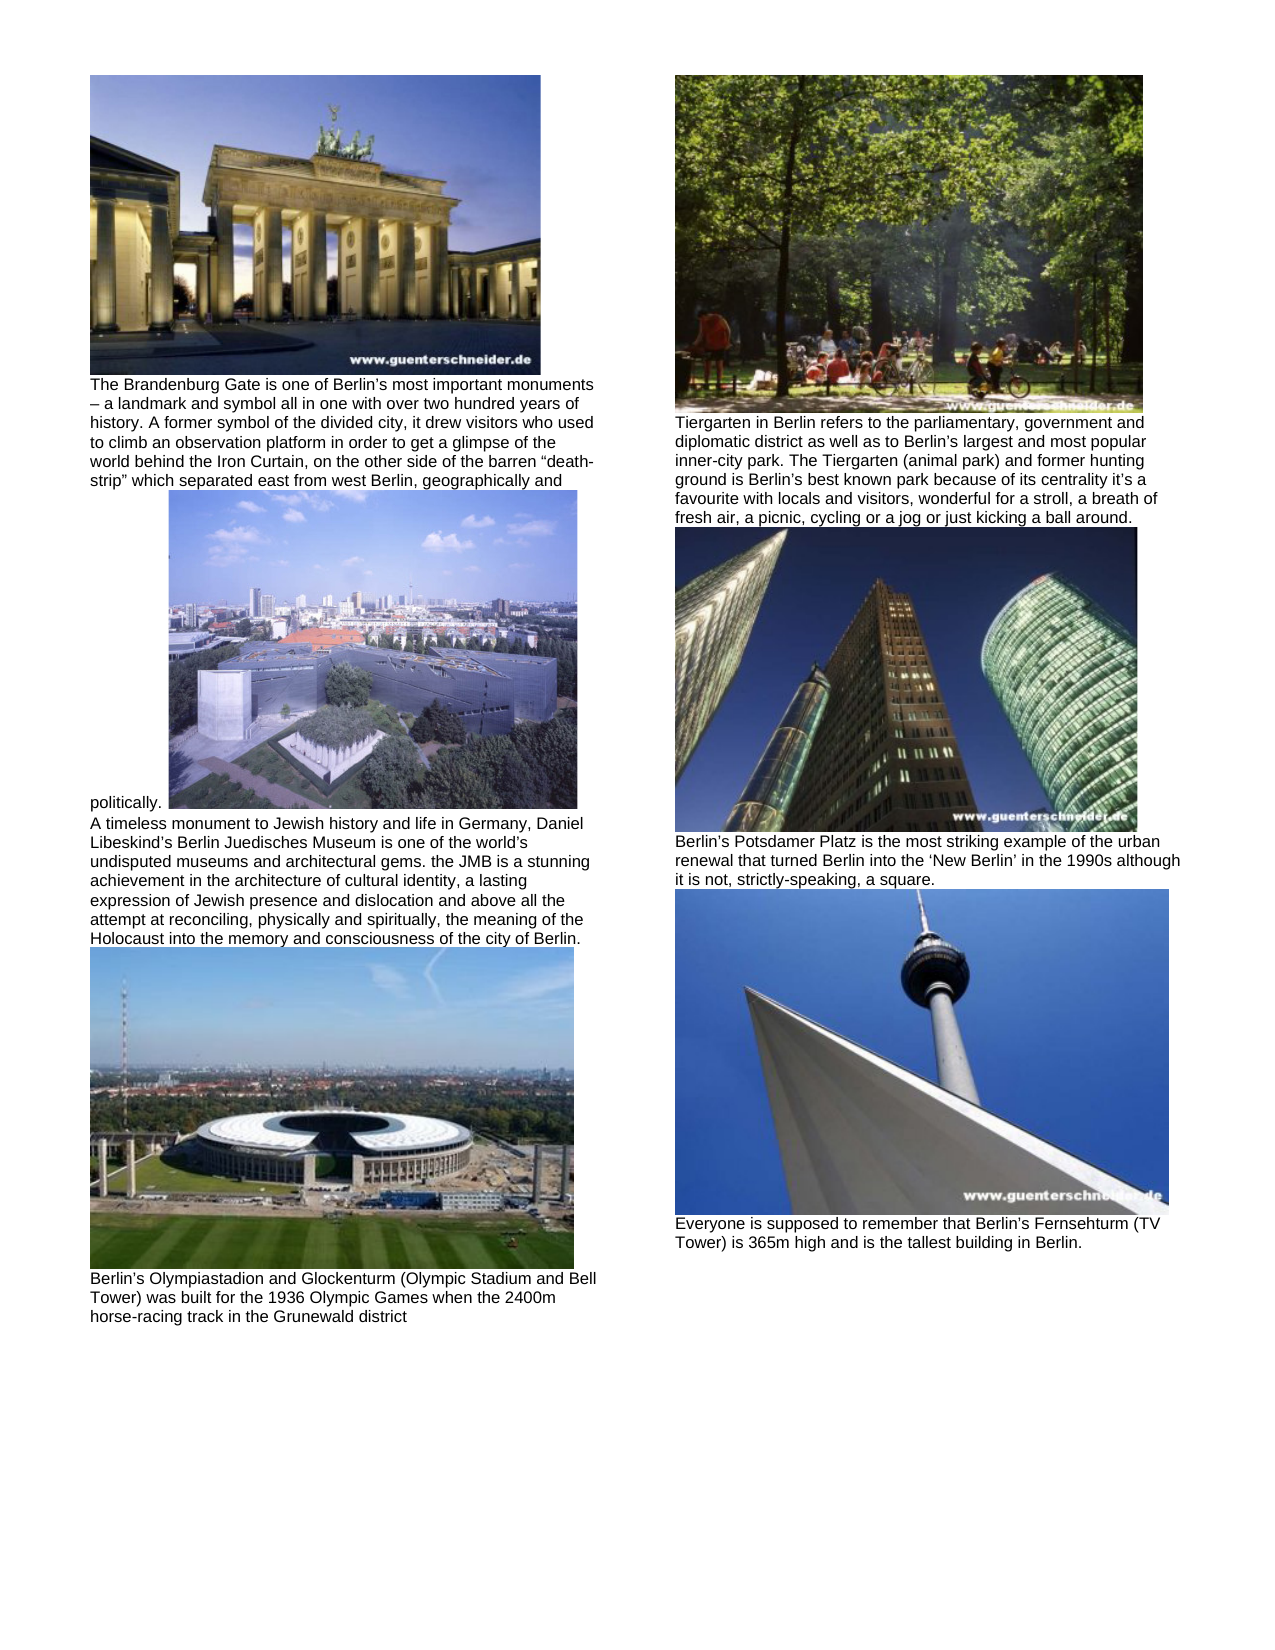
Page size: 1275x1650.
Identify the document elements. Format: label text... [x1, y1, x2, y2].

text Berlin’s Potsdamer Platz is the most striking example of the urban renewal that turned Berlin into the ‘New Berlin’ in the 1990s although it is not, strictly-speaking, a square. [675, 832, 1185, 889]
text Berlin’s Olympiastadion and Glockenturm (Olympic Stadium and Bell Tower) was built for the 1936 Olympic Games when the 2400m horse-racing track in the Grunewald district [90, 1269, 600, 1326]
text Everyone is supposed to remember that Berlin’s Fernsehturm (TV Tower) is 365m high and is the tallest building in Berlin. [675, 1214, 1185, 1252]
text A timeless monument to Jewish history and life in Germany, Daniel Libeskind’s Berlin Juedisches Museum is one of the world’s undisputed museums and architectural gems. the JMB is a stunning achievement in the architecture of cultural identity, a lasting expression of Jewish presence and dislocation and above all the attempt at reconciling, physically and spiritually, the meaning of the Holocaust into the memory and consciousness of the city of Berlin. [90, 814, 600, 948]
picture [90, 75, 541, 375]
picture [675, 889, 1169, 1215]
picture [168, 490, 578, 809]
text Tiergarten in Berlin refers to the parliamentary, government and diplomatic district as well as to Berlin’s largest and most popular inner-city park. The Tiergarten (animal park) and former hunting ground is Berlin’s best known park because of its centrality it’s a favourite with locals and visitors, wonderful for a stroll, a breath of fresh air, a picnic, cycling or a jog or just kicking a ball around. [675, 412, 1185, 527]
picture [675, 527, 1138, 832]
picture [90, 947, 574, 1269]
picture [675, 75, 1143, 413]
